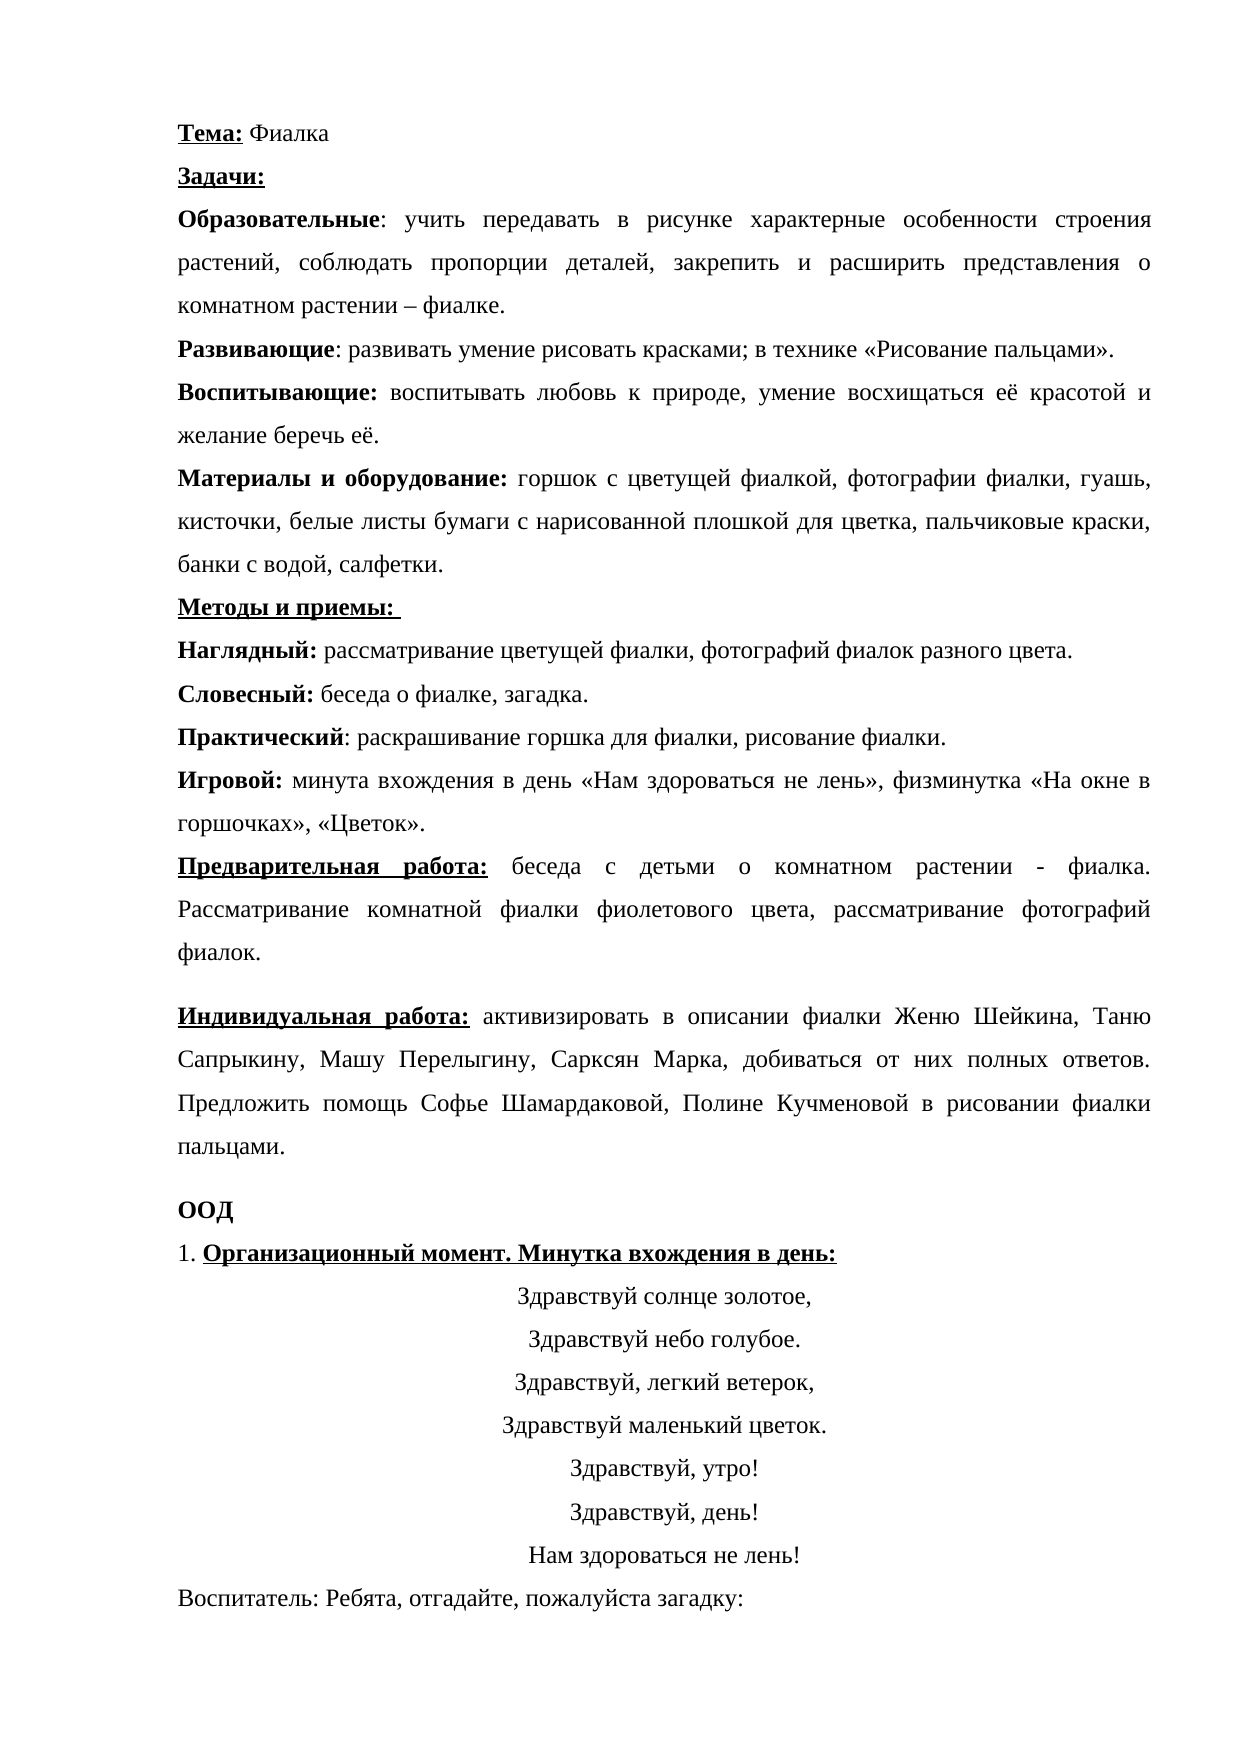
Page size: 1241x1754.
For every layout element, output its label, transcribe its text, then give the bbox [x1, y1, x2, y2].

text Материалы и оборудование: горшок с цветущей фиалкой, фотографии фиалки, гуашь, кисточки, белые листы бумаги с нарисованной плошкой для цветка, пальчиковые краски, банки с водой, салфетки. [177, 463, 1152, 578]
text Развивающие: развивать умение рисовать красками; в технике «Рисование пальцами». [177, 334, 1152, 362]
text Методы и приемы: [177, 592, 1152, 621]
text Здравствуй, день! [177, 1497, 1152, 1525]
text Здравствуй небо голубое. [177, 1324, 1152, 1353]
text ООД [177, 1195, 1152, 1223]
text Образовательные: учить передавать в рисунке характерные особенности строения растений, соблюдать пропорции деталей, закрепить и расширить представления о комнатном растении – фиалке. [177, 204, 1152, 319]
text Воспитатель: Ребята, отгадайте, пожалуйста загадку: [177, 1583, 1152, 1612]
text Здравствуй, утро! [177, 1453, 1152, 1482]
text Здравствуй, легкий ветерок, [177, 1367, 1152, 1396]
text Индивидуальная работа: активизировать в описании фиалки Женю Шейкина, Таню Сапрыкину, Машу Перелыгину, Сарксян Марка, добиваться от них полных ответов. Предложить помощь Софье Шамардаковой, Полине Кучменовой в рисовании фиалки пальцами. [177, 1001, 1152, 1159]
text Здравствуй солнце золотое, [177, 1281, 1152, 1310]
text Словесный: беседа о фиалке, загадка. [177, 679, 1152, 707]
text Нам здороваться не лень! [177, 1540, 1152, 1568]
text Тема: Фиалка [177, 118, 1152, 147]
text Игровой: минута вхождения в день «Нам здороваться не лень», физминутка «На окне в горшочках», «Цветок». [177, 765, 1152, 837]
text Предварительная работа: беседа с детьми о комнатном растении - фиалка. Рассматривание комнатной фиалки фиолетового цвета, рассматривание фотографий фиалок. [177, 851, 1152, 966]
text Практический: раскрашивание горшка для фиалки, рисование фиалки. [177, 722, 1152, 751]
text Задачи: [177, 161, 1152, 190]
text Воспитывающие: воспитывать любовь к природе, умение восхищаться её красотой и желание беречь её. [177, 377, 1152, 449]
text Наглядный: рассматривание цветущей фиалки, фотографий фиалок разного цвета. [177, 636, 1152, 664]
text 1. Организационный момент. Минутка вхождения в день: [177, 1238, 1152, 1267]
text Здравствуй маленький цветок. [177, 1410, 1152, 1439]
